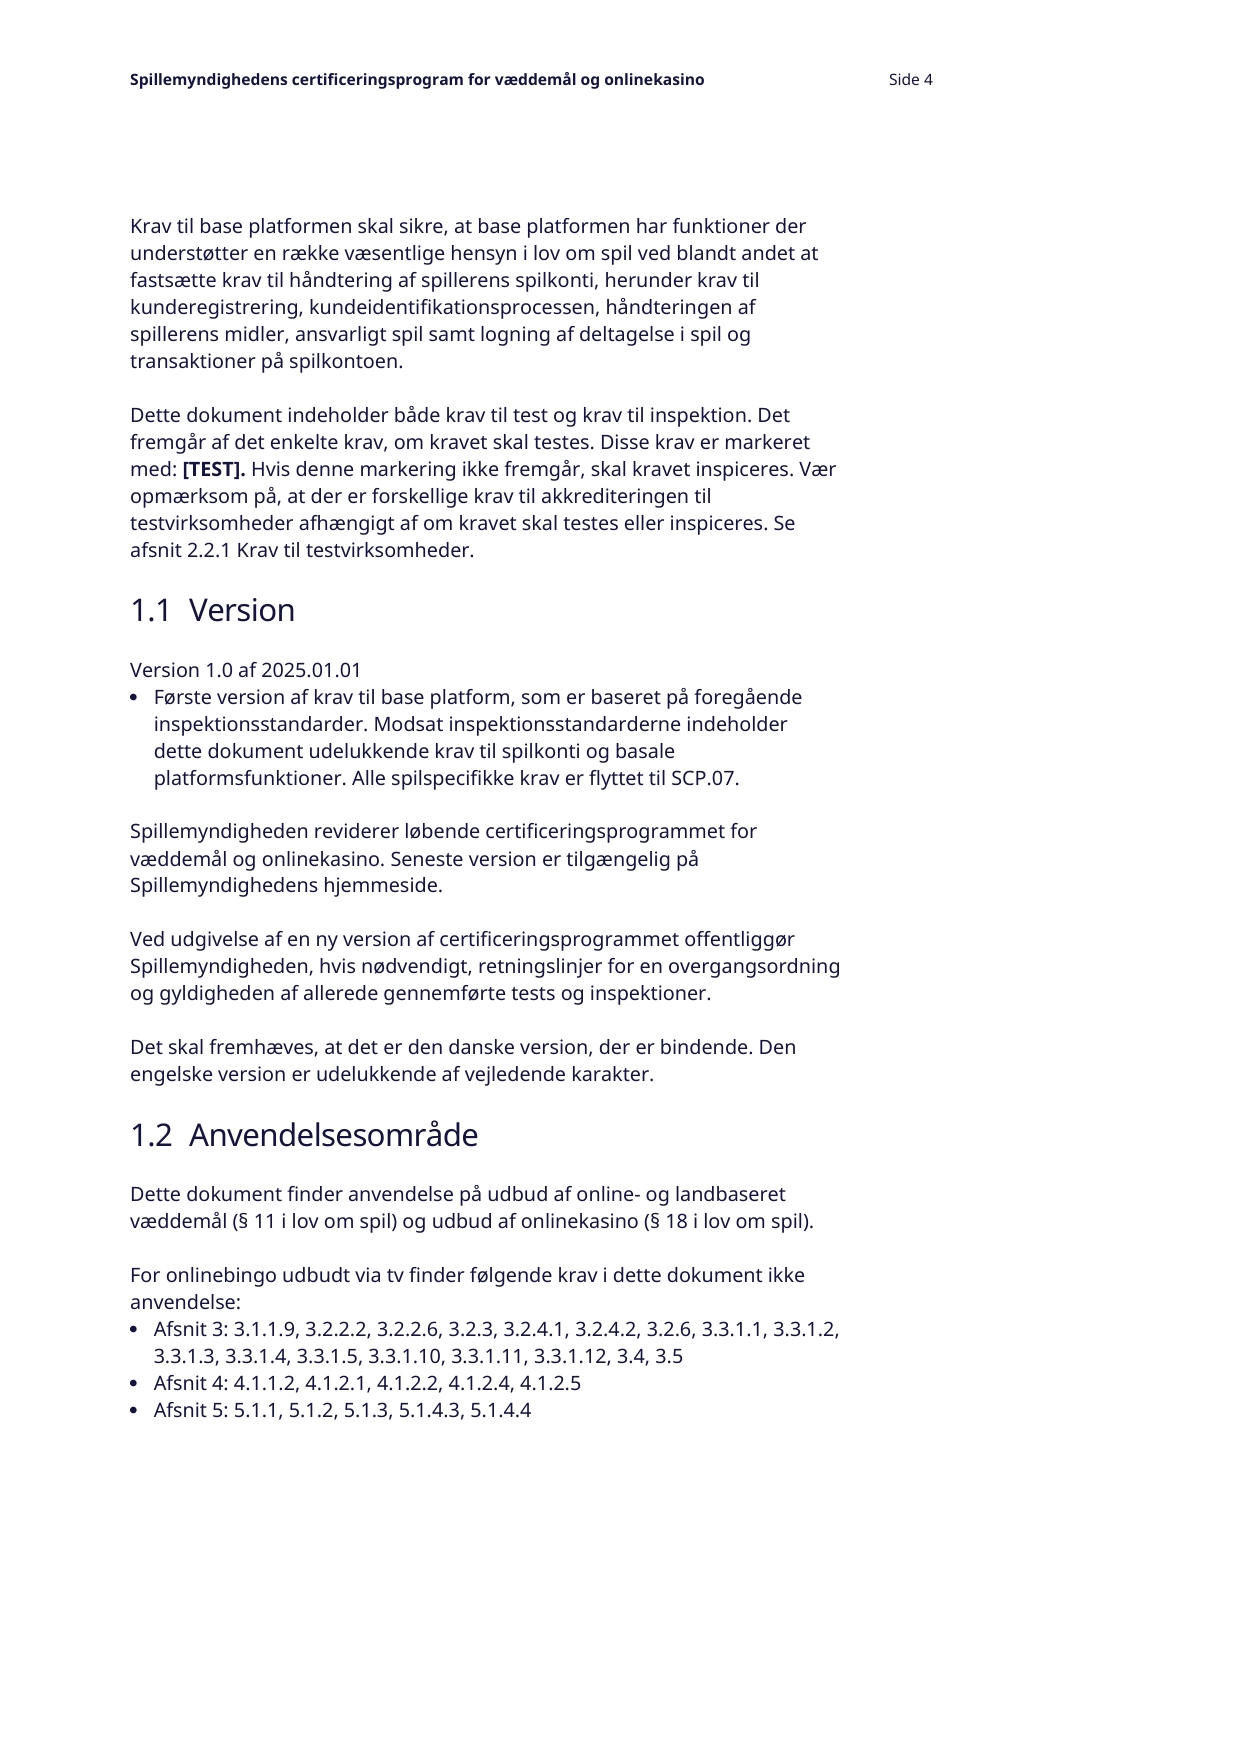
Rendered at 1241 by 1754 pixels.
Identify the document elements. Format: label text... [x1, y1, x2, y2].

text Dette dokument indeholder både krav til test og krav til inspektion. Det fremgår af det enkelte krav, om kravet skal testes. Disse krav er markeret med: [TEST]. Hvis denne markering ikke fremgår, skal kravet inspiceres. Vær opmærksom på, at der er forskellige krav til akkrediteringen til testvirksomheder afhængigt af om kravet skal testes eller inspiceres. Se afsnit 2.2.1 Krav til testvirksomheder. [130, 401, 842, 563]
text Ved udgivelse af en ny version af certificeringsprogrammet offentliggør Spillemyndigheden, hvis nødvendigt, retningslinjer for en overgangsordning og gyldigheden af allerede gennemførte tests og inspektioner. [130, 926, 842, 1007]
text Dette dokument finder anvendelse på udbud af online- og landbaseret væddemål (§ 11 i lov om spil) og udbud af onlinekasino (§ 18 i lov om spil). [130, 1180, 842, 1234]
subtitle Anvendelsesområde [130, 1113, 842, 1155]
list Afsnit 4: 4.1.1.2, 4.1.2.1, 4.1.2.2, 4.1.2.4, 4.1.2.5 [130, 1369, 842, 1396]
text For onlinebingo udbudt via tv finder følgende krav i dette dokument ikke anvendelse: [130, 1261, 842, 1315]
subtitle Version [130, 588, 842, 631]
list Første version af krav til base platform, som er baseret på foregående inspektionsstandarder. Modsat inspektionsstandarderne indeholder dette dokument udelukkende krav til spilkonti og basale platformsfunktioner. Alle spilspecifikke krav er flyttet til SCP.07. [130, 683, 842, 791]
text Det skal fremhæves, at det er den danske version, der er bindende. Den engelske version er udelukkende af vejledende karakter. [130, 1034, 842, 1088]
text Version 1.0 af 2025.01.01 [130, 656, 842, 683]
list Afsnit 3: 3.1.1.9, 3.2.2.2, 3.2.2.6, 3.2.3, 3.2.4.1, 3.2.4.2, 3.2.6, 3.3.1.1, 3.3.1.2, 3.3.1.3, 3.3.1.4, 3.3.1.5, 3.3.1.10, 3.3.1.11, 3.3.1.12, 3.4, 3.5 [130, 1315, 842, 1369]
list Afsnit 5: 5.1.1, 5.1.2, 5.1.3, 5.1.4.3, 5.1.4.4 [130, 1396, 842, 1423]
text Spillemyndigheden reviderer løbende certificeringsprogrammet for væddemål og onlinekasino. Seneste version er tilgængelig på Spillemyndighedens hjemmeside. [130, 818, 842, 899]
text Krav til base platformen skal sikre, at base platformen har funktioner der understøtter en række væsentlige hensyn i lov om spil ved blandt andet at fastsætte krav til håndtering af spillerens spilkonti, herunder krav til kunderegistrering, kundeidentifikationsprocessen, håndteringen af spillerens midler, ansvarligt spil samt logning af deltagelse i spil og transaktioner på spilkontoen. [130, 213, 842, 374]
